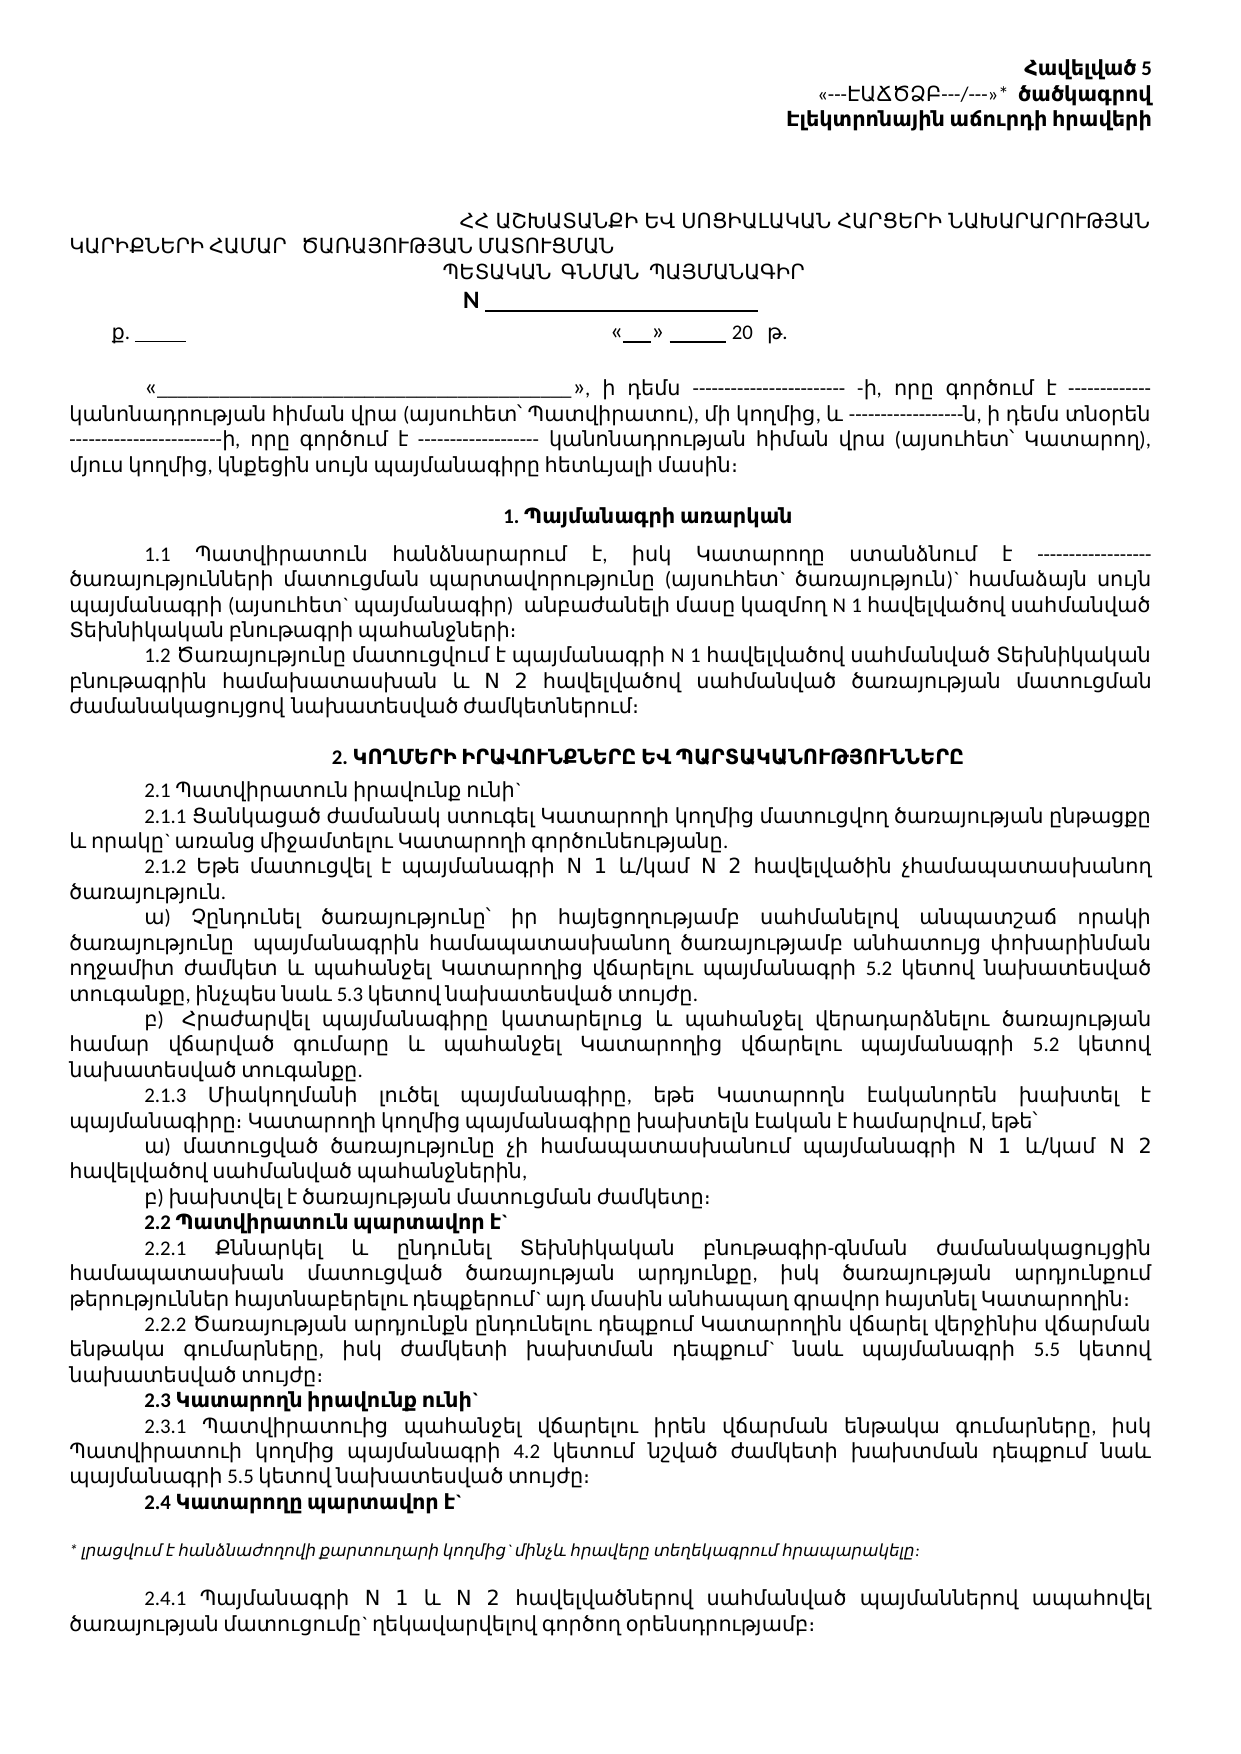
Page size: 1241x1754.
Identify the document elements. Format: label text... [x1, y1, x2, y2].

text ՀՀ ԱՇԽԱՏԱՆՔԻ ԵՎ ՍՈՑԻԱԼԱԿԱՆ ՀԱՐՑԵՐԻ ՆԱԽԱՐԱՐՈՒԹՅԱՆ ԿԱՐԻՔՆԵՐԻ ՀԱՄԱՐ ԾԱՌԱՅՈՒԹՅԱՆ ՄԱՏՈՒՑՄԱՆ [69, 208, 1152, 259]
text 1. Պայմանագրի առարկան [69, 503, 1152, 528]
text ք. « » 20 թ. [69, 315, 1152, 345]
text 2.1 Պատվիրատուն իրավունք ունի` [69, 777, 1152, 803]
text Էլեկտրոնային աճուրդի հրավերի [69, 106, 1152, 132]
text 2.2.2 Ծառայության արդյունքն ընդունելու դեպքում Կատարողին վճարել վերջինիս վճարման ենթակա գումարները, իսկ ժամկետի խախտման դեպքում` նաև պայմանագրի 5.5 կետով նախատեսված տույժը։ [69, 1311, 1152, 1387]
text 2.1.3 Միակողմանի լուծել պայմանագիրը, եթե Կատարողն էականորեն խախտել է պայմանագիրը։ Կատարողի կողմից պայմանագիրը խախտելն էական է համարվում, եթե՝ [69, 1082, 1152, 1133]
text «________________________________________», ի դեմս ------------------------ -ի, որը գործում է ------------- կանոնադրության հիման վրա (այսուհետ՝ Պատվիրատու), մի կողմից, և ------------------ն, ի դեմս տնօրեն ------------------------ի, որը գործում է ------------------- կանոնադրության հիման վրա (այսուհետ՝ Կատարող), մյուս կողմից, կնքեցին սույն պայմանագիրը հետևյալի մասին։ [69, 371, 1152, 477]
text 2.4 Կատարողը պարտավոր է` [69, 1489, 1152, 1514]
text Հավելված 5 [69, 56, 1152, 81]
text 2.1.1 Ցանկացած ժամանակ ստուգել Կատարողի կողմից մատուցվող ծառայության ընթացքը և որակը` առանց միջամտելու Կատարողի գործունեությանը. [69, 803, 1152, 854]
text 2.2 Պատվիրատուն պարտավոր է` [69, 1209, 1152, 1235]
text ՊԵՏԱԿԱՆ ԳՆՄԱՆ ՊԱՅՄԱՆԱԳԻՐ [364, 259, 1152, 284]
text * լրացվում է հանձնաժողովի քարտուղարի կողմից` մինչև հրավերը տեղեկագրում հրապարակելը: [69, 1540, 1152, 1560]
text 2.3.1 Պատվիրատուից պահանջել վճարելու իրեն վճարման ենթակա գումարները, իսկ Պատվիրատուի կողմից պայմանագրի 4.2 կետում նշված ժամկետի խախտման դեպքում նաև պայմանագրի 5.5 կետով նախատեսված տույժը։ [69, 1413, 1152, 1489]
text ա) մատուցված ծառայությունը չի համապատասխանում պայմանագրի N 1 և/կամ N 2 հավելվածով սահմանված պահանջներին, [69, 1133, 1152, 1184]
text 2.2.1 Քննարկել և ընդունել Տեխնիկական բնութագիր-գնման ժամանակացույցին համապատասխան մատուցված ծառայության արդյունքը, իսկ ծառայության արդյունքում թերություններ հայտնաբերելու դեպքերում` այդ մասին անհապաղ գրավոր հայտնել Կատարողին։ [69, 1235, 1152, 1311]
text բ) խախտվել է ծառայության մատուցման ժամկետը։ [69, 1184, 1152, 1209]
text «---ԷԱՃԾՁԲ---/---»* ծածկագրով [69, 81, 1152, 106]
text N [54, 284, 1152, 315]
text 1.1 Պատվիրատուն հանձնարարում է, իսկ Կատարողը ստանձնում է ------------------ ծառայությունների մատուցման պարտավորությունը (այսուհետ` ծառայություն)` համաձայն սույն պայմանագրի (այսուհետ` պայմանագիր) անբաժանելի մասը կազմող N 1 հավելվածով սահմանված Տեխնիկական բնութագրի պահանջների։ [69, 541, 1152, 643]
text 2. ԿՈՂՄԵՐԻ ԻՐԱՎՈՒՆՔՆԵՐԸ ԵՎ ՊԱՐՏԱԿԱՆՈՒԹՅՈՒՆՆԵՐԸ [69, 744, 1152, 770]
text բ) Հրաժարվել պայմանագիրը կատարելուց և պահանջել վերադարձնելու ծառայության համար վճարված գումարը և պահանջել Կատարողից վճարելու պայմանագրի 5.2 կետով նախատեսված տուգանքը. [69, 1006, 1152, 1082]
text 2.4.1 Պայմանագրի N 1 և N 2 հավելվածներով սահմանված պայմաններով ապահովել ծառայության մատուցումը` ղեկավարվելով գործող օրենսդրությամբ։ [69, 1586, 1152, 1636]
text ա) Չընդունել ծառայությունը՝ իր հայեցողությամբ սահմանելով անպատշաճ որակի ծառայությունը պայմանագրին համապատասխանող ծառայությամբ անհատույց փոխարինման ողջամիտ ժամկետ և պահանջել Կատարողից վճարելու պայմանագրի 5.2 կետով նախատեսված տուգանքը, ինչպես նաև 5.3 կետով նախատեսված տույժը. [69, 904, 1152, 1006]
text 1.2 Ծառայությունը մատուցվում է պայմանագրի N 1 հավելվածով սահմանված Տեխնիկական բնութագրին համախատասխան և N 2 հավելվածով սահմանված ծառայության մատուցման ժամանակացույցով նախատեսված ժամկետներում։ [69, 643, 1152, 719]
text 2.1.2 Եթե մատուցվել է պայմանագրի N 1 և/կամ N 2 հավելվածին չհամապատասխանող ծառայություն. [69, 854, 1152, 904]
text 2.3 Կատարողն իրավունք ունի` [69, 1387, 1152, 1413]
